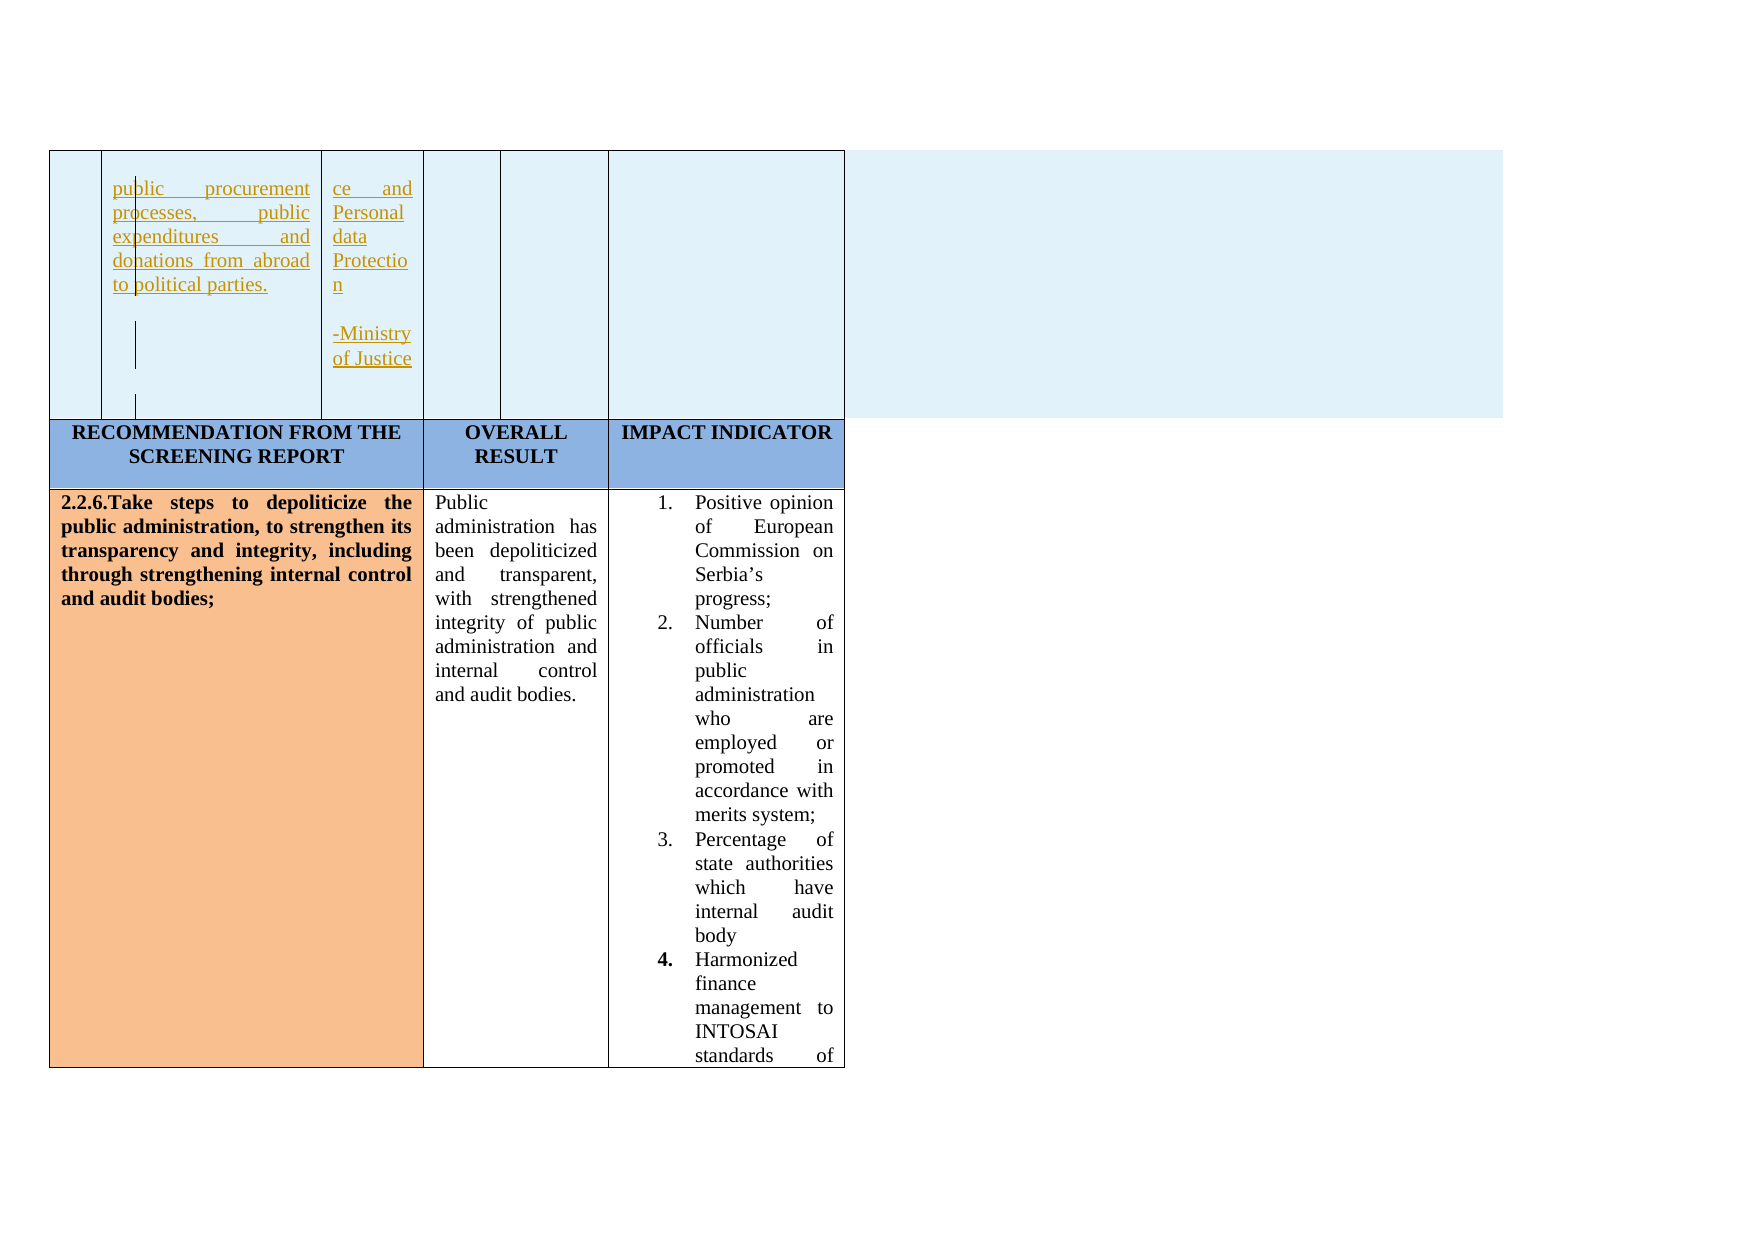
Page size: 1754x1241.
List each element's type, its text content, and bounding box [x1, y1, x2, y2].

table_cell IMPACT INDICATOR [609, 420, 844, 488]
table_cell OVERALL RESULT [424, 420, 608, 488]
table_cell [50, 490, 423, 1067]
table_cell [424, 490, 608, 1067]
table_cell RECOMMENDATION FROM THE SCREENING REPORT [50, 420, 423, 488]
